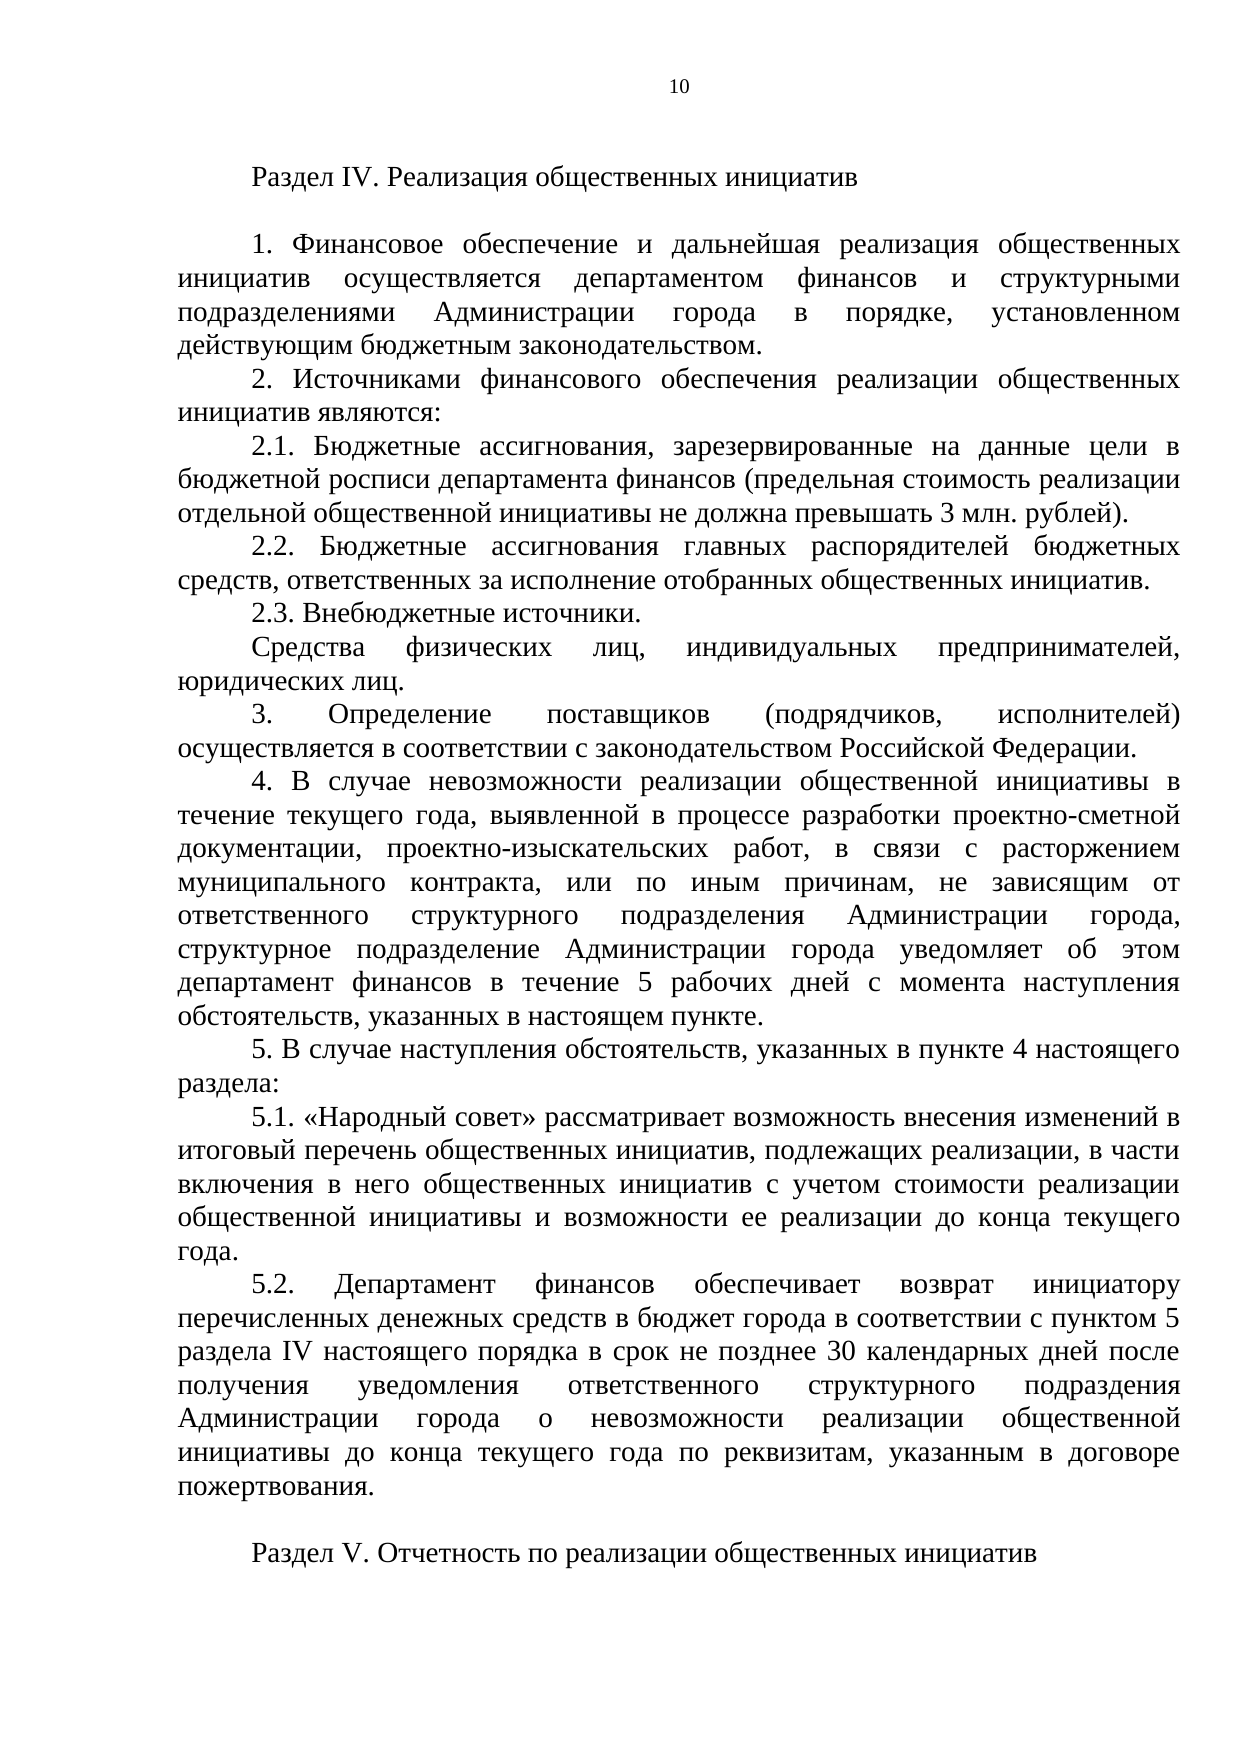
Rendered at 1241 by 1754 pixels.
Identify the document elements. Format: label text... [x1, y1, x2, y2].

text 2. Источниками финансового обеспечения реализации общественных инициатив являются: [177, 361, 1181, 428]
text 5. В случае наступления обстоятельств, указанных в пункте 4 настоящего раздела: [177, 1032, 1181, 1099]
text 2.2. Бюджетные ассигнования главных распорядителей бюджетных средств, ответственных за исполнение отобранных общественных инициатив. [177, 528, 1181, 596]
text 2.1. Бюджетные ассигнования, зарезервированные на данные цели в бюджетной росписи департамента финансов (предельная стоимость реализации отдельной общественной инициативы не должна превышать 3 млн. рублей). [177, 428, 1181, 528]
text 2.3. Внебюджетные источники. [177, 596, 1181, 629]
text Средства физических лиц, индивидуальных предпринимателей, юридических лиц. [177, 629, 1181, 696]
text 4. В случае невозможности реализации общественной инициативы в течение текущего года, выявленной в процессе разработки проектно-сметной документации, проектно-изыскательских работ, в связи с расторжением муниципального контракта, или по иным причинам, не зависящим от ответственного структурного подразделения Администрации города, структурное подразделение Администрации города уведомляет об этом департамент финансов в течение 5 рабочих дней с момента наступления обстоятельств, указанных в настоящем пункте. [177, 763, 1181, 1032]
text 5.2. Департамент финансов обеспечивает возврат инициатору перечисленных денежных средств в бюджет города в соответствии с пунктом 5 раздела IV настоящего порядка в срок не позднее 30 календарных дней после получения уведомления ответственного структурного подраздения Администрации города о невозможности реализации общественной инициативы до конца текущего года по реквизитам, указанным в договоре пожертвования. [177, 1266, 1181, 1501]
text 1. Финансовое обеспечение и дальнейшая реализация общественных инициатив осуществляется департаментом финансов и структурными подразделениями Администрации города в порядке, установленном действующим бюджетным законодательством. [177, 227, 1181, 361]
text Раздел V. Отчетность по реализации общественных инициатив [177, 1535, 1181, 1568]
text 5.1. «Народный совет» рассматривает возможность внесения изменений в итоговый перечень общественных инициатив, подлежащих реализации, в части включения в него общественных инициатив с учетом стоимости реализации общественной инициативы и возможности ее реализации до конца текущего года. [177, 1099, 1181, 1266]
text Раздел IV. Реализация общественных инициатив [177, 159, 1181, 193]
text 3. Определение поставщиков (подрядчиков, исполнителей) осуществляется в соответствии с законодательством Российской Федерации. [177, 696, 1181, 763]
